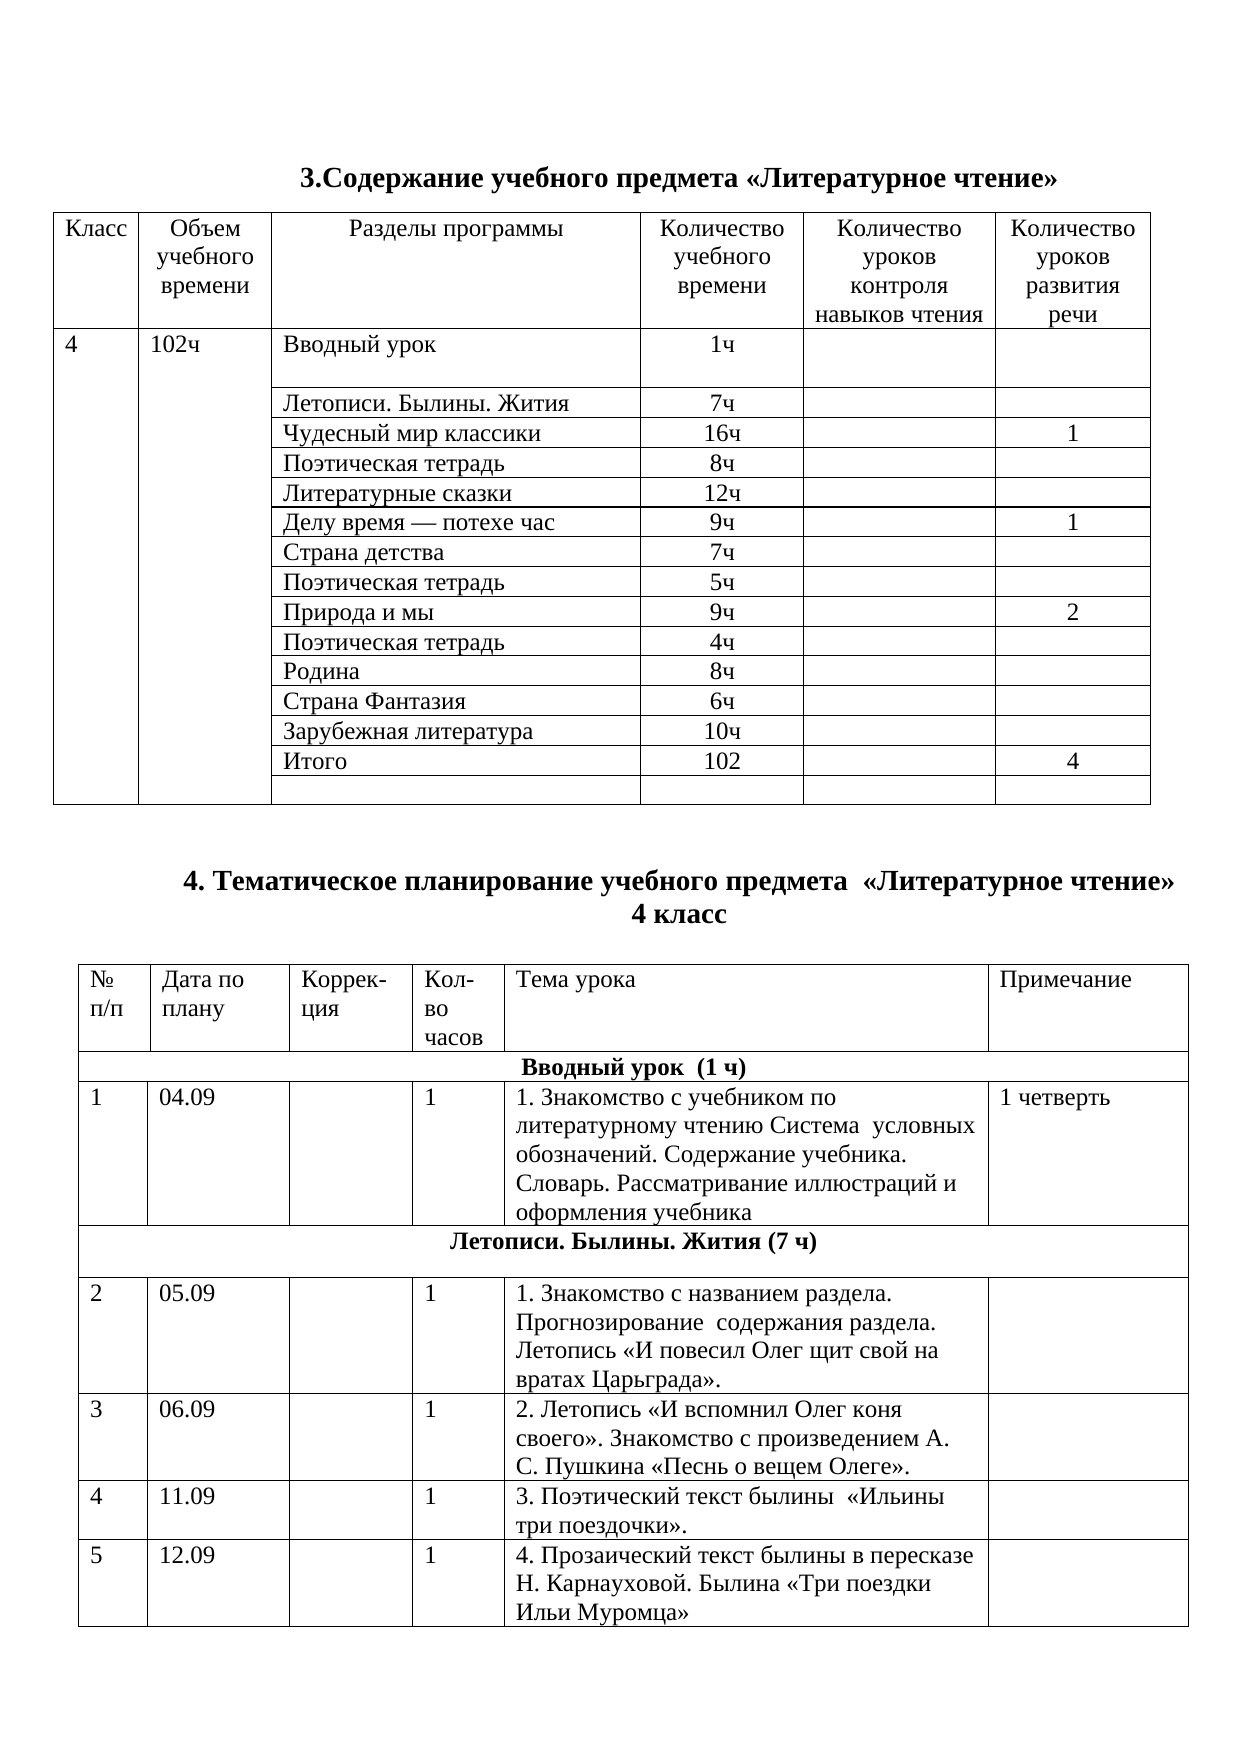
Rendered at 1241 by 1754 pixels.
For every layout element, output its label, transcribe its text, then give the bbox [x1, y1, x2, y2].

table_cell 1 четверть [989, 1082, 1188, 1225]
table_cell [272, 776, 640, 804]
table_cell 102 [641, 746, 803, 774]
table_header Дата по плану [151, 965, 289, 1051]
table_cell [290, 1540, 412, 1626]
table_cell [996, 448, 1150, 477]
table_cell 4 [54, 329, 138, 804]
table_cell 11.09 [148, 1481, 289, 1539]
table_header Разделы программы [272, 213, 640, 328]
table_cell [804, 448, 995, 477]
table_cell Природа и мы [272, 597, 640, 626]
table_cell [989, 1540, 1188, 1626]
table_header № п/п [79, 965, 150, 1051]
table_cell [804, 418, 995, 447]
table_cell [996, 656, 1150, 685]
text 4. Тематическое планирование учебного предмета «Литературное чтение» 4 класс [177, 863, 1181, 930]
table_cell Страна Фантазия [272, 686, 640, 715]
table_cell [996, 567, 1150, 596]
table_cell 1 [996, 508, 1150, 536]
table_header Тема урока [505, 965, 988, 1051]
table_cell Итого [272, 746, 640, 774]
table_cell 2 [996, 597, 1150, 626]
table_cell [989, 1278, 1188, 1393]
table_cell [989, 1394, 1188, 1480]
table_cell Страна детства [272, 537, 640, 566]
table_header Коррек-ция [290, 965, 412, 1051]
table_cell Чудесный мир классики [272, 418, 640, 447]
table_cell [804, 627, 995, 655]
table_cell [290, 1082, 412, 1225]
table_cell [804, 537, 995, 566]
table_cell 10ч [641, 716, 803, 745]
table_cell [996, 478, 1150, 506]
table_cell [996, 627, 1150, 655]
table_cell Делу время — потехе час [272, 508, 640, 536]
table_cell 7ч [641, 537, 803, 566]
table_header Количество учебного времени [641, 213, 803, 328]
table_cell [804, 686, 995, 715]
table_cell [996, 537, 1150, 566]
table_cell 12.09 [148, 1540, 289, 1626]
table_cell [641, 776, 803, 804]
table_cell 12ч [641, 478, 803, 506]
table_cell [996, 329, 1150, 387]
table_cell 3. Поэтический текст былины «Ильины три поездочки». [505, 1481, 988, 1539]
table_cell Вводный урок (1 ч) [79, 1052, 1188, 1081]
table_cell 8ч [641, 448, 803, 477]
table_header Примечание [989, 965, 1188, 1051]
table_cell 4 [79, 1481, 147, 1539]
table_cell 16ч [641, 418, 803, 447]
table_cell 1 [413, 1394, 504, 1480]
table_header Количество уроков контроля навыков чтения [804, 213, 995, 328]
table_cell 8ч [641, 656, 803, 685]
table_cell 9ч [641, 597, 803, 626]
table_cell 1 [413, 1278, 504, 1393]
table_cell [996, 388, 1150, 417]
table_cell [804, 388, 995, 417]
table_cell 1 [413, 1082, 504, 1225]
table_cell 9ч [641, 508, 803, 536]
table_header Объем учебного времени [139, 213, 271, 328]
table_cell [996, 776, 1150, 804]
table_cell 2 [79, 1278, 147, 1393]
table_cell [290, 1278, 412, 1393]
table_cell 4. Прозаический текст былины в пересказе Н. Карнауховой. Былина «Три поездки Ильи Муромца» [505, 1540, 988, 1626]
table_cell 1ч [641, 329, 803, 387]
table_cell 05.09 [148, 1278, 289, 1393]
table_cell 6ч [641, 686, 803, 715]
text 3.Содержание учебного предмета «Литературное чтение» [177, 160, 1181, 194]
table_cell [996, 716, 1150, 745]
table_cell 102ч [139, 329, 271, 804]
table_cell 4ч [641, 627, 803, 655]
table_cell Поэтическая тетрадь [272, 448, 640, 477]
table_cell Поэтическая тетрадь [272, 567, 640, 596]
table_cell [804, 329, 995, 387]
table_cell 1. Знакомство с учебником по литературному чтению Система условных обозначений. Содержание учебника. Словарь. Рассматривание иллюстраций и оформления учебника [505, 1082, 988, 1225]
table_header Количество уроков развития речи [996, 213, 1150, 328]
table_cell 1 [79, 1082, 147, 1225]
table_cell [290, 1481, 412, 1539]
table_cell [804, 716, 995, 745]
table_cell 1 [413, 1540, 504, 1626]
table_cell 1. Знакомство с названием раздела. Прогнозирование содержания раздела. Летопись «И повесил Олег щит свой на вратах Царьграда». [505, 1278, 988, 1393]
table_cell 7ч [641, 388, 803, 417]
table_header Класс [54, 213, 138, 328]
table_cell [804, 776, 995, 804]
table_cell Летописи. Былины. Жития (7 ч) [79, 1226, 1188, 1277]
table_cell 1 [996, 418, 1150, 447]
table_cell 4 [996, 746, 1150, 774]
table_cell Литературные сказки [272, 478, 640, 506]
table_cell Зарубежная литература [272, 716, 640, 745]
table_cell 04.09 [148, 1082, 289, 1225]
table_cell [804, 508, 995, 536]
table_cell [804, 746, 995, 774]
table_cell [804, 656, 995, 685]
table_cell [804, 597, 995, 626]
table_cell 06.09 [148, 1394, 289, 1480]
table_cell 5 [79, 1540, 147, 1626]
table_cell Летописи. Былины. Жития [272, 388, 640, 417]
table_cell Поэтическая тетрадь [272, 627, 640, 655]
table_cell [989, 1481, 1188, 1539]
table_cell 2. Летопись «И вспомнил Олег коня своего». Знакомство с произведением А. С. Пушкина «Песнь о вещем Олеге». [505, 1394, 988, 1480]
table_cell [804, 478, 995, 506]
table_cell 3 [79, 1394, 147, 1480]
table_cell [996, 686, 1150, 715]
table_cell 1 [413, 1481, 504, 1539]
table_cell 5ч [641, 567, 803, 596]
table_cell Вводный урок [272, 329, 640, 387]
table_cell [804, 567, 995, 596]
table_cell Родина [272, 656, 640, 685]
table_header Кол-во часов [413, 965, 504, 1051]
table_cell [290, 1394, 412, 1480]
